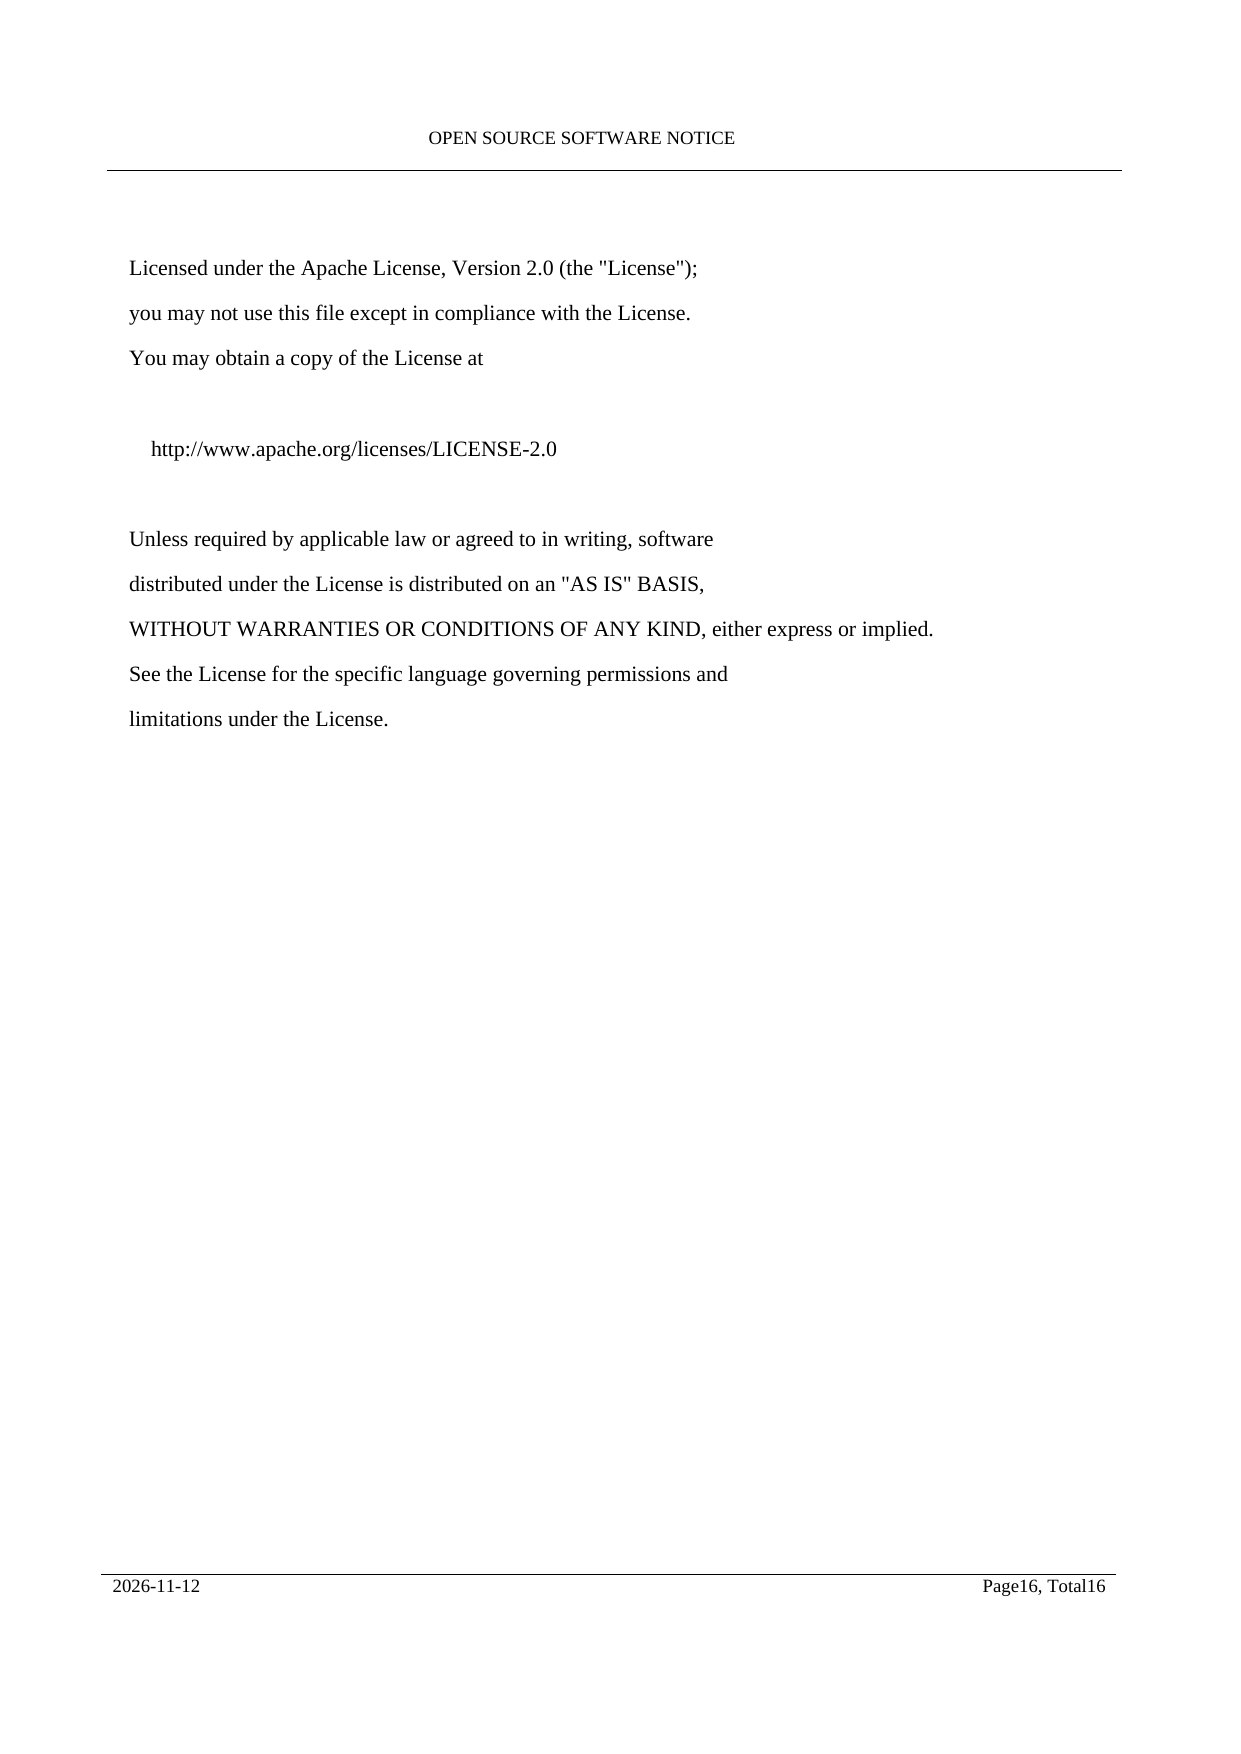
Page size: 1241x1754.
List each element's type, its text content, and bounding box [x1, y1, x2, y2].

text you may not use this file except in compliance with the License. [112, 297, 1128, 329]
text WITHOUT WARRANTIES OR CONDITIONS OF ANY KIND, either express or implied. [112, 612, 1128, 645]
text http://www.apache.org/licenses/LICENSE-2.0 [112, 432, 1128, 464]
text See the License for the specific language governing permissions and [112, 657, 1128, 690]
text distributed under the License is distributed on an "AS IS" BASIS, [112, 567, 1128, 600]
text Licensed under the Apache License, Version 2.0 (the "License"); [112, 251, 1128, 284]
text limitations under the License. [112, 702, 1128, 735]
text Unless required by applicable law or agreed to in writing, software [112, 522, 1128, 554]
text You may obtain a copy of the License at [112, 342, 1128, 374]
